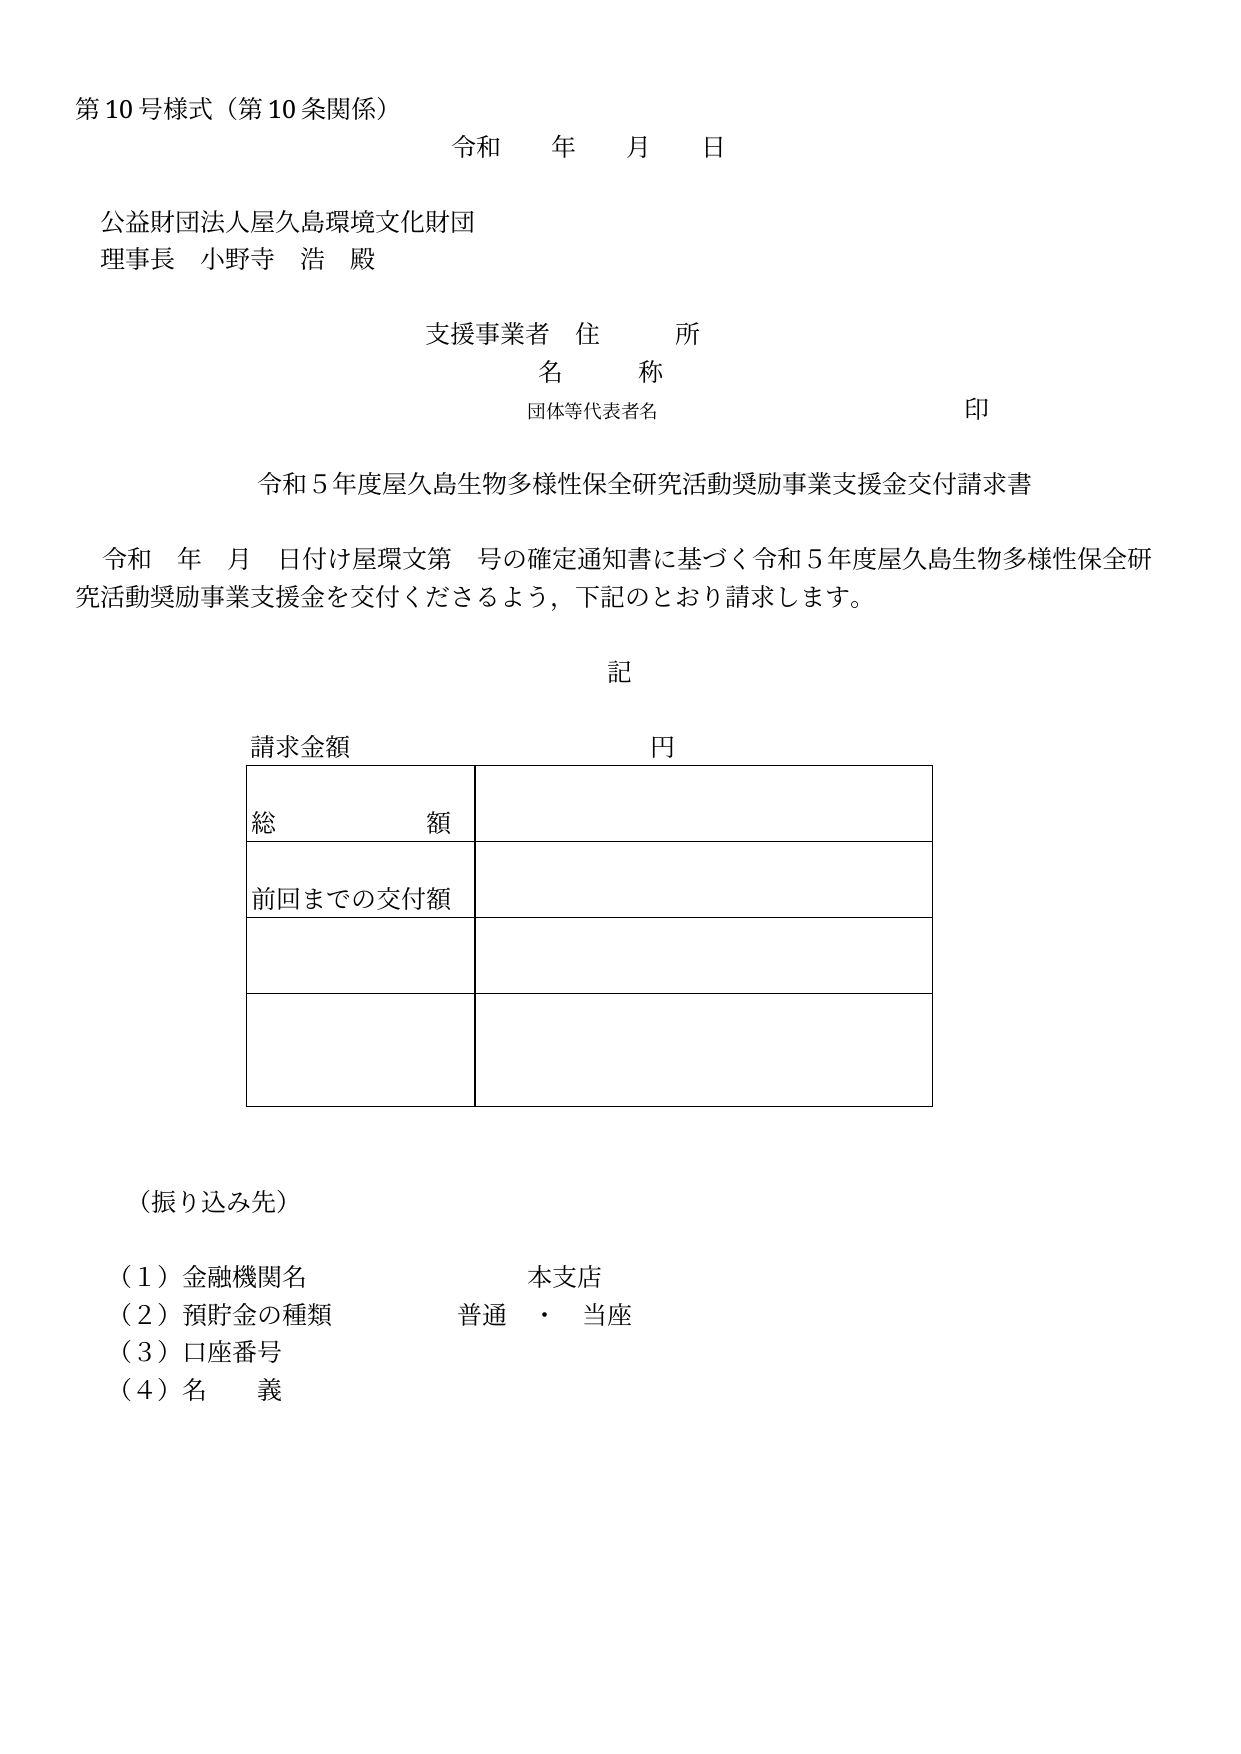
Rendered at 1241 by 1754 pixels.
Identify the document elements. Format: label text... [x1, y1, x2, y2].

text 令和５年度屋久島生物多様性保全研究活動奨励事業支援金交付請求書 [75, 464, 1165, 502]
text 請求金額 円 [75, 727, 1165, 764]
text 令和 年 月 日付け屋環文第 号の確定通知書に基づく令和５年度屋久島生物多様性保全研究活動奨励事業支援金を交付くださるよう，下記のとおり請求します。 [75, 539, 1165, 614]
table_cell 前回までの交付額 [247, 842, 474, 917]
table_cell [247, 994, 474, 1106]
text （３）口座番号 [75, 1332, 1165, 1370]
text 第10号様式（第10条関係） [75, 89, 1165, 127]
text 支援事業者 住 所 [75, 314, 1165, 352]
text 公益財団法人屋久島環境文化財団 [75, 202, 1165, 239]
table_cell [476, 918, 932, 993]
table_header 総 額 [247, 766, 474, 841]
text 記 [75, 652, 1165, 689]
text 理事長 小野寺 浩 殿 [75, 239, 1165, 277]
text （４）名 義 [75, 1370, 1165, 1407]
table_cell [476, 994, 932, 1106]
text 名 称 [75, 352, 1165, 389]
table_cell [247, 918, 474, 993]
text （１）金融機関名 本支店 [75, 1257, 1165, 1295]
text （２）預貯金の種類 普通 ・ 当座 [75, 1295, 1165, 1332]
table_cell [476, 842, 932, 917]
text 団体等代表者名 印 [75, 389, 1165, 427]
table_header [476, 766, 932, 841]
text 令和 年 月 日 [75, 127, 1165, 164]
text （振り込み先） [126, 1182, 1165, 1220]
